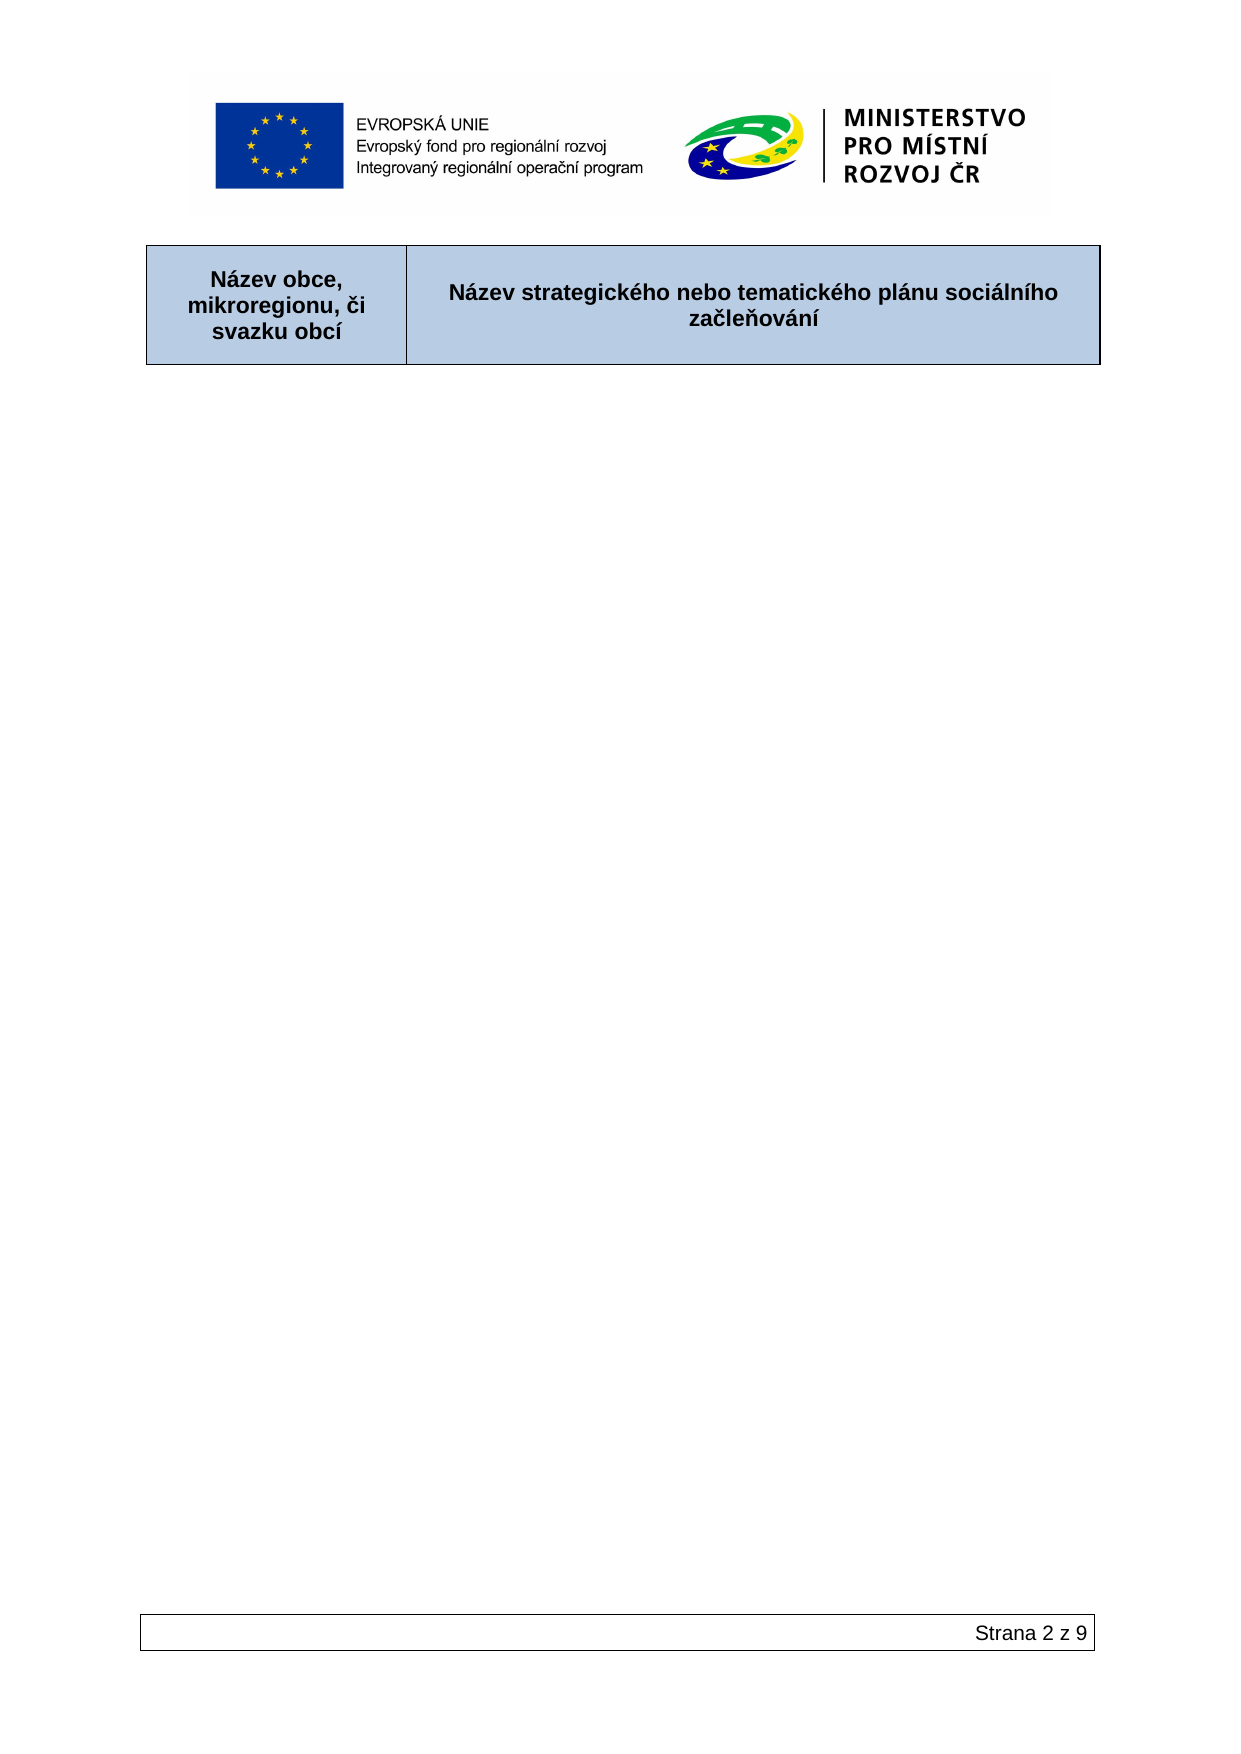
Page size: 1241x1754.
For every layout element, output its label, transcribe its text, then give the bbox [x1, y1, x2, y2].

table_header Název strategického nebo tematického plánu sociálního začleňování [407, 246, 1099, 364]
table_header Název obce, mikroregionu, či svazku obcí [147, 246, 406, 364]
picture [187, 73, 1053, 217]
